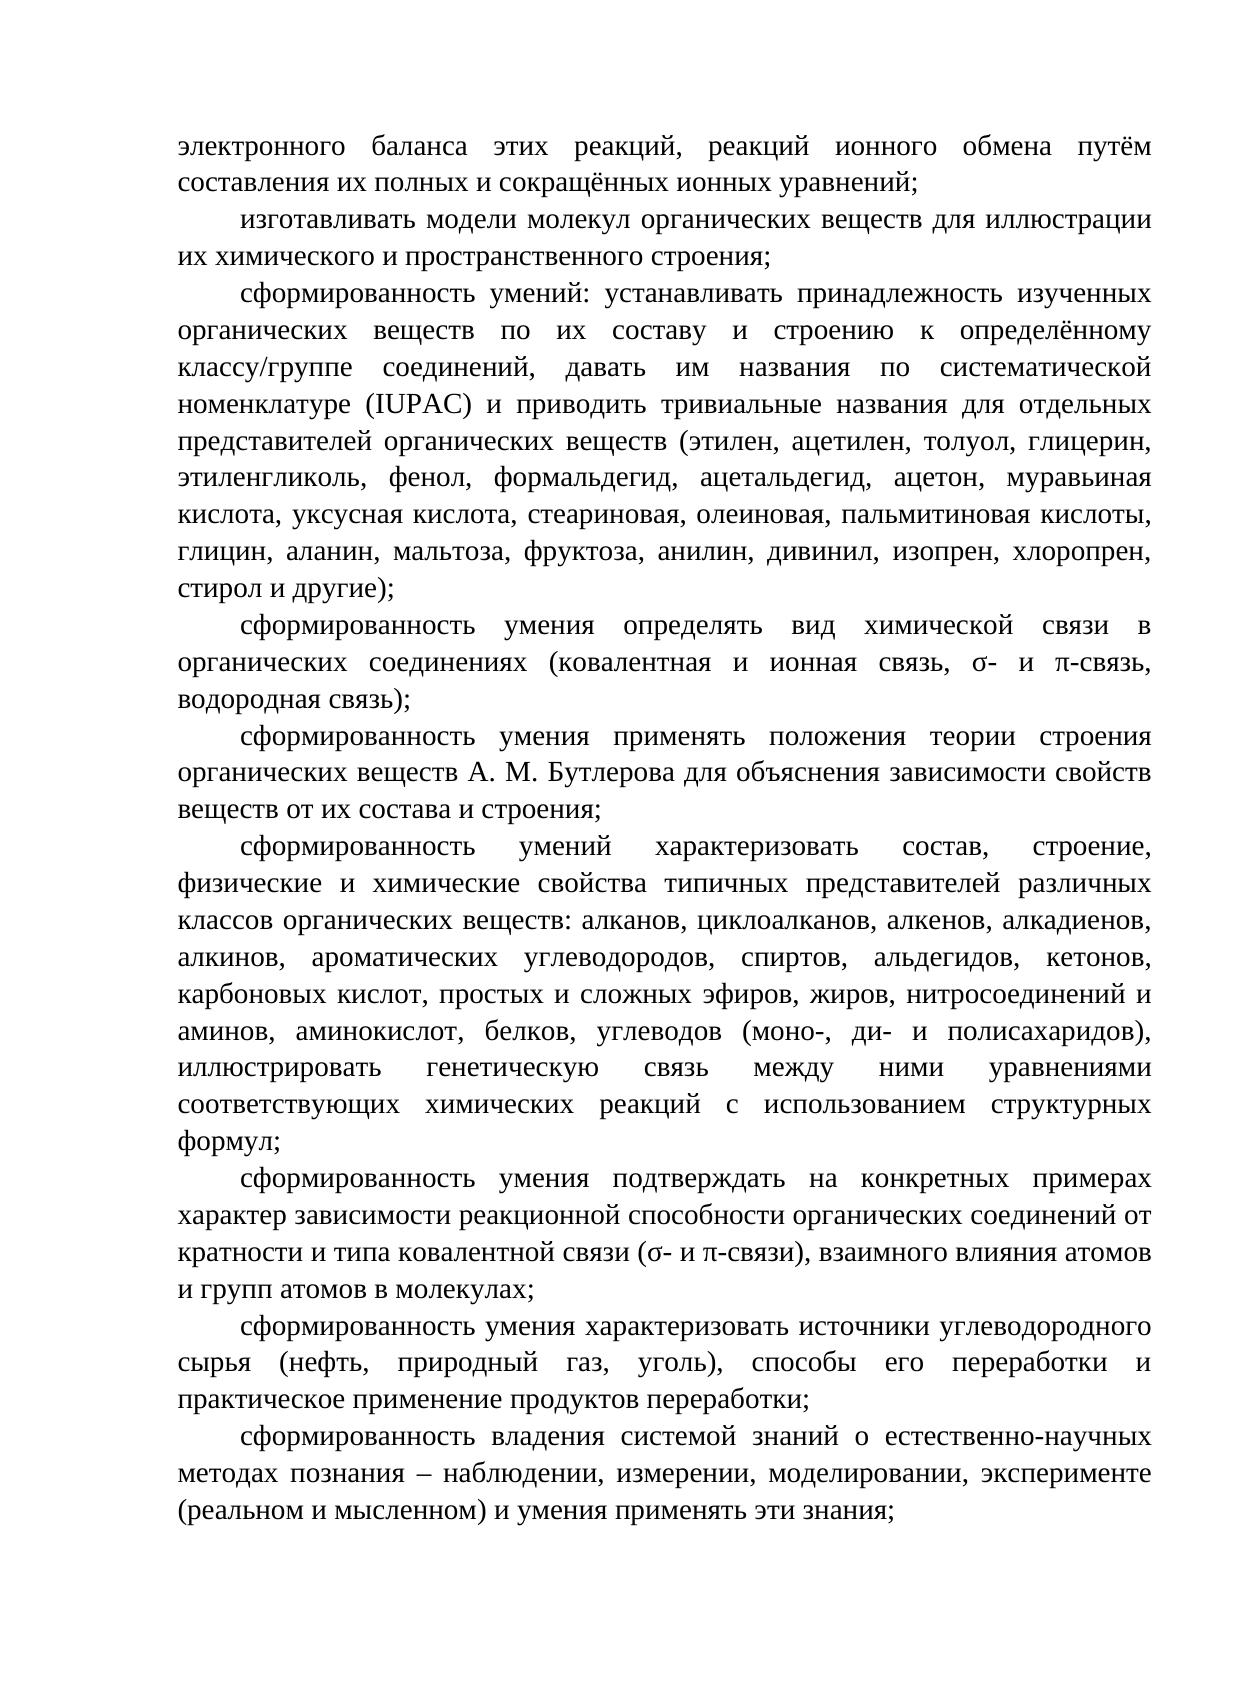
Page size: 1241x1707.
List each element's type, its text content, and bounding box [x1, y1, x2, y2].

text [177, 128, 1152, 198]
text сформированность умения применять положения теории строения органических веществ А. М. Бутлерова для объяснения зависимости свойств веществ от их состава и строения; [177, 718, 1152, 825]
text сформированность умения определять вид химической связи в органических соединениях (ковалентная и ионная связь, σ- и π-связь, водородная связь); [177, 607, 1152, 714]
text сформированность умений: устанавливать принадлежность изученных органических веществ по их составу и строению к определённому классу/группе соединений, давать им названия по систематической номенклатуре (IUPAC) и приводить тривиальные названия для отдельных представителей органических веществ (этилен, ацетилен, толуол, глицерин, этиленгликоль, фенол, формальдегид, ацетальдегид, ацетон, муравьиная кислота, уксусная кислота, стеариновая, олеиновая, пальмитиновая кислоты, глицин, аланин, мальтоза, фруктоза, анилин, дивинил, изопрен, хлоропрен, стирол и другие); [177, 275, 1152, 604]
text изготавливать модели молекул органических веществ для иллюстрации их химического и пространственного строения; [177, 201, 1152, 272]
text сформированность владения системой знаний о естественно-научных методах познания – наблюдении, измерении, моделировании, эксперименте (реальном и мысленном) и умения применять эти знания; [177, 1418, 1152, 1526]
text сформированность умения характеризовать источники углеводородного сырья (нефть, природный газ, уголь), способы его переработки и практическое применение продуктов переработки; [177, 1308, 1152, 1415]
text сформированность умений характеризовать состав, строение, физические и химические свойства типичных представителей различных классов органических веществ: алканов, циклоалканов, алкенов, алкадиенов, алкинов, ароматических углеводородов, спиртов, альдегидов, кетонов, карбоновых кислот, простых и сложных эфиров, жиров, нитросоединений и аминов, аминокислот, белков, углеводов (моно-, ди- и полисахаридов), иллюстрировать генетическую связь между ними уравнениями соответствующих химических реакций с использованием структурных формул; [177, 828, 1152, 1157]
text сформированность умения подтверждать на конкретных примерах характер зависимости реакционной способности органических соединений от кратности и типа ковалентной связи (σ- и π-связи), взаимного влияния атомов и групп атомов в молекулах; [177, 1160, 1152, 1304]
